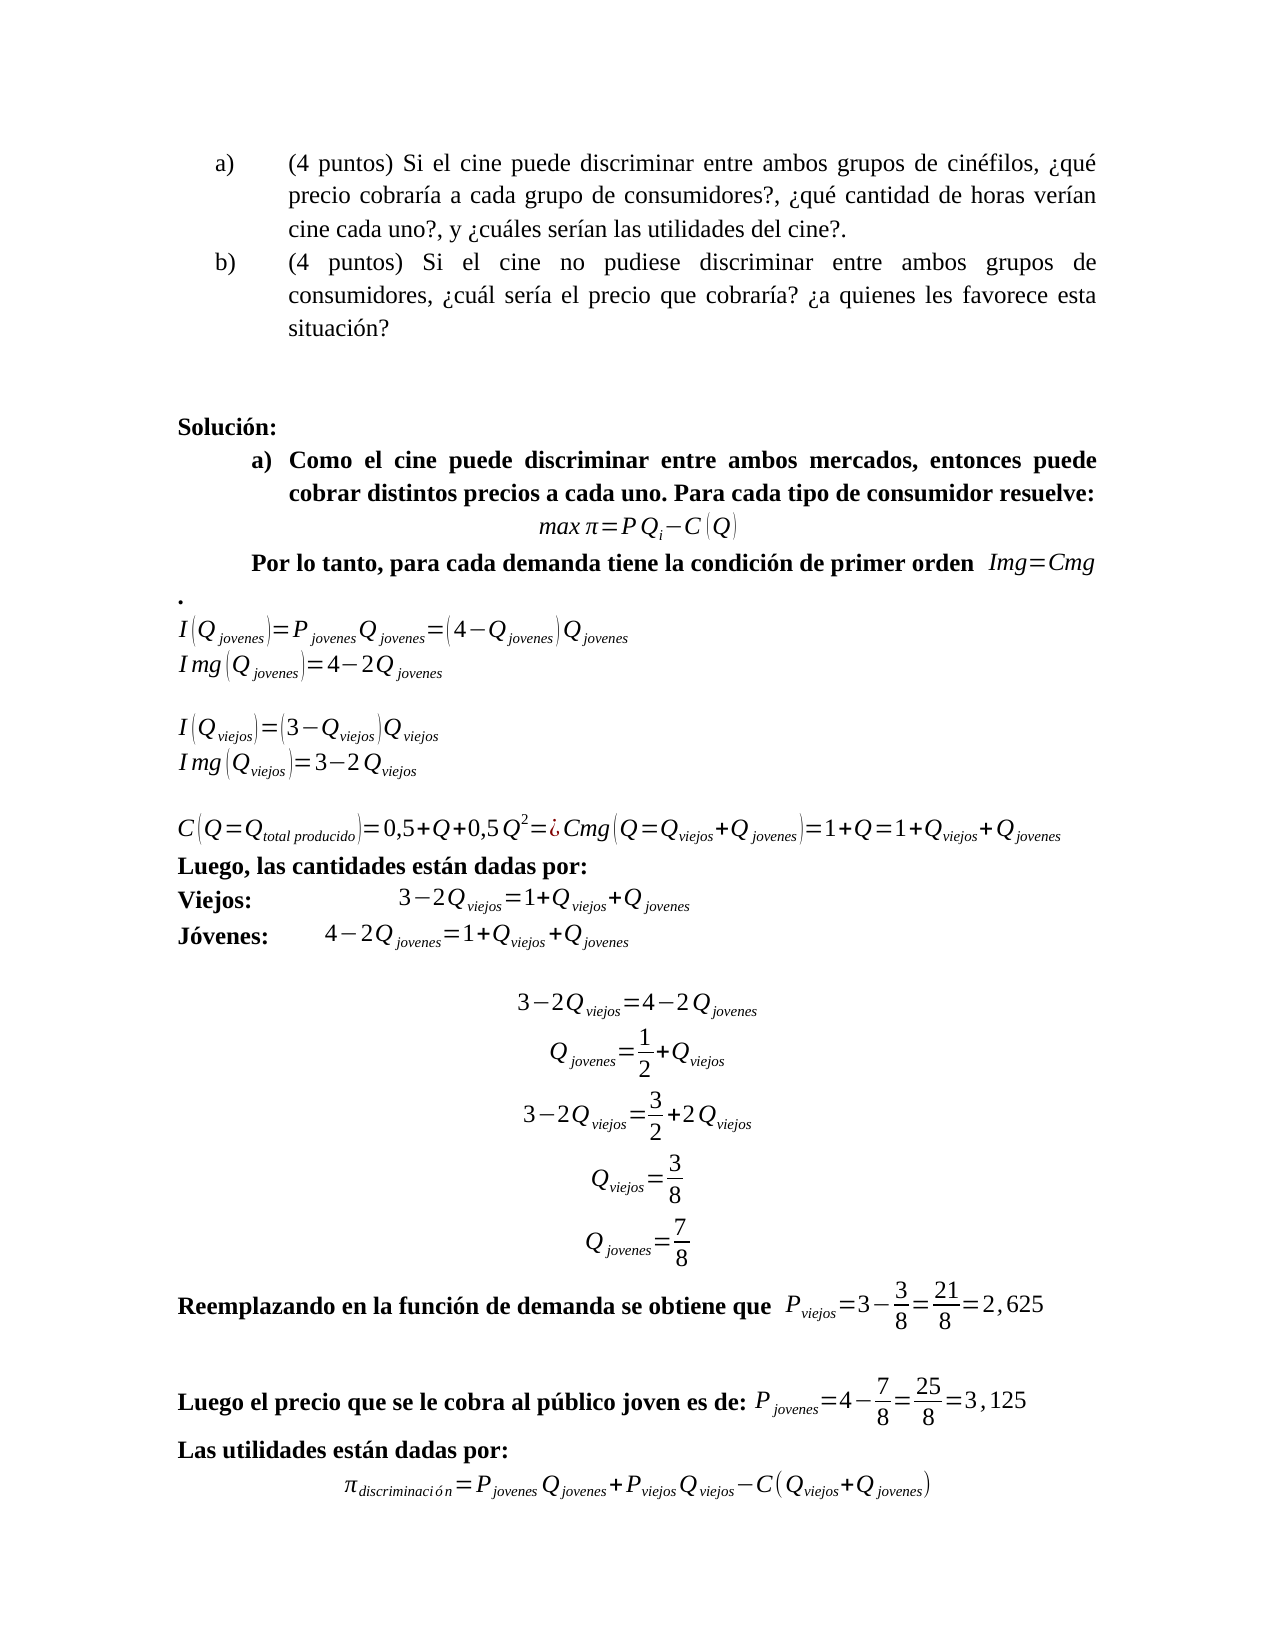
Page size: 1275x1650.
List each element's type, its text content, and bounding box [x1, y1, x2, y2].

text Solución: [177, 412, 1098, 441]
text Jóvenes: [177, 919, 1098, 951]
text Viejos: [177, 884, 1098, 915]
list (4 puntos) Si el cine no pudiese discriminar entre ambos grupos de consumidores, ¿cuál sería el precio que cobraría? ¿a quienes les favorece esta situación? [215, 247, 1098, 341]
text Luego el precio que se le cobra al público joven es de: [177, 1372, 1098, 1431]
list (4 puntos) Si el cine puede discriminar entre ambos grupos de cinéfilos, ¿qué precio cobraría a cada grupo de consumidores?, ¿qué cantidad de horas verían cine cada uno?, y ¿cuáles serían las utilidades del cine?. [215, 148, 1098, 242]
text Por lo tanto, para cada demanda tiene la condición de primer orden . [177, 548, 1098, 609]
text Reemplazando en la función de demanda se obtiene que [177, 1276, 1098, 1335]
text Luego, las cantidades están dadas por: [177, 851, 1098, 879]
list Como el cine puede discriminar entre ambos mercados, entonces puede cobrar distintos precios a cada uno. Para cada tipo de consumidor resuelve: [251, 445, 1098, 507]
text Las utilidades están dadas por: [177, 1436, 1098, 1464]
